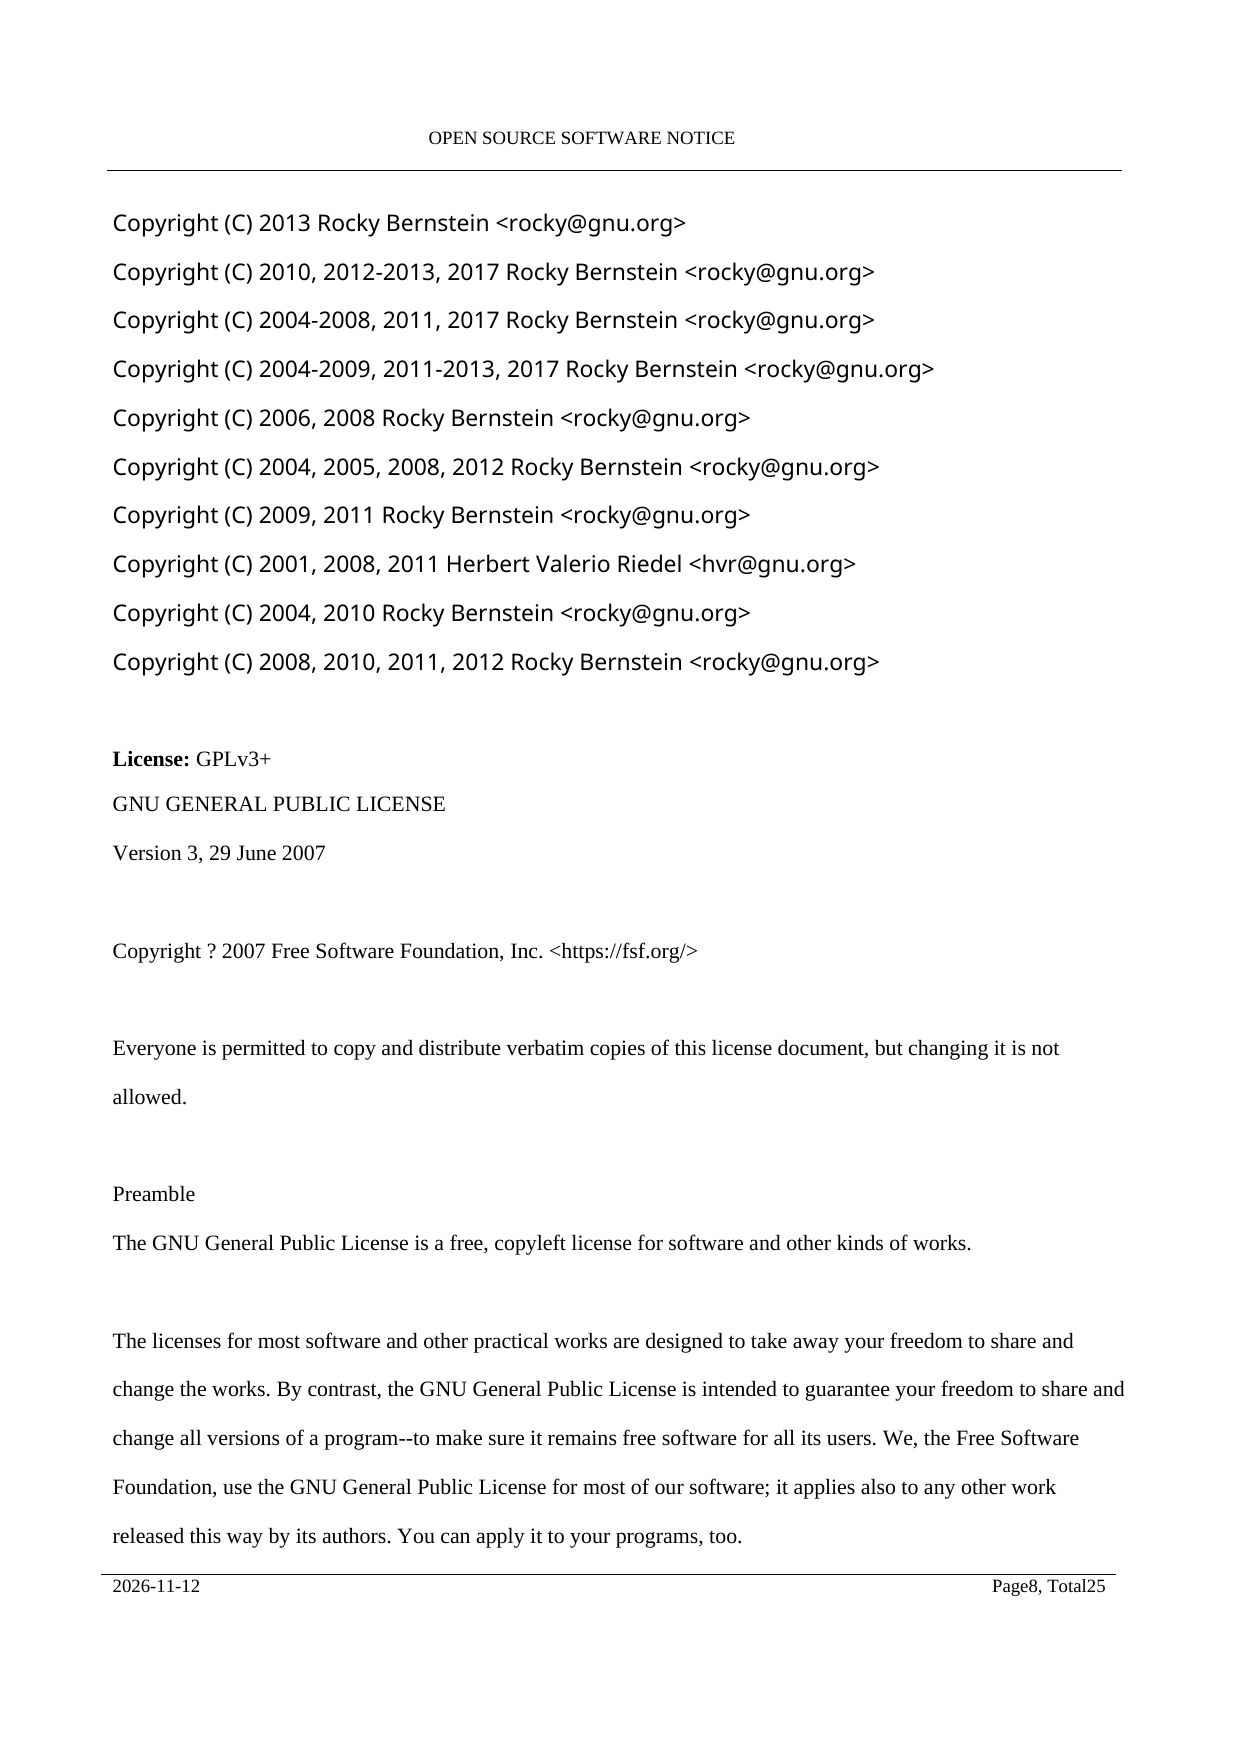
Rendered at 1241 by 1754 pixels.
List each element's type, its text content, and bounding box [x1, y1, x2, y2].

text License: GPLv3+ [112, 743, 1128, 775]
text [112, 206, 1128, 726]
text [112, 788, 1128, 1551]
